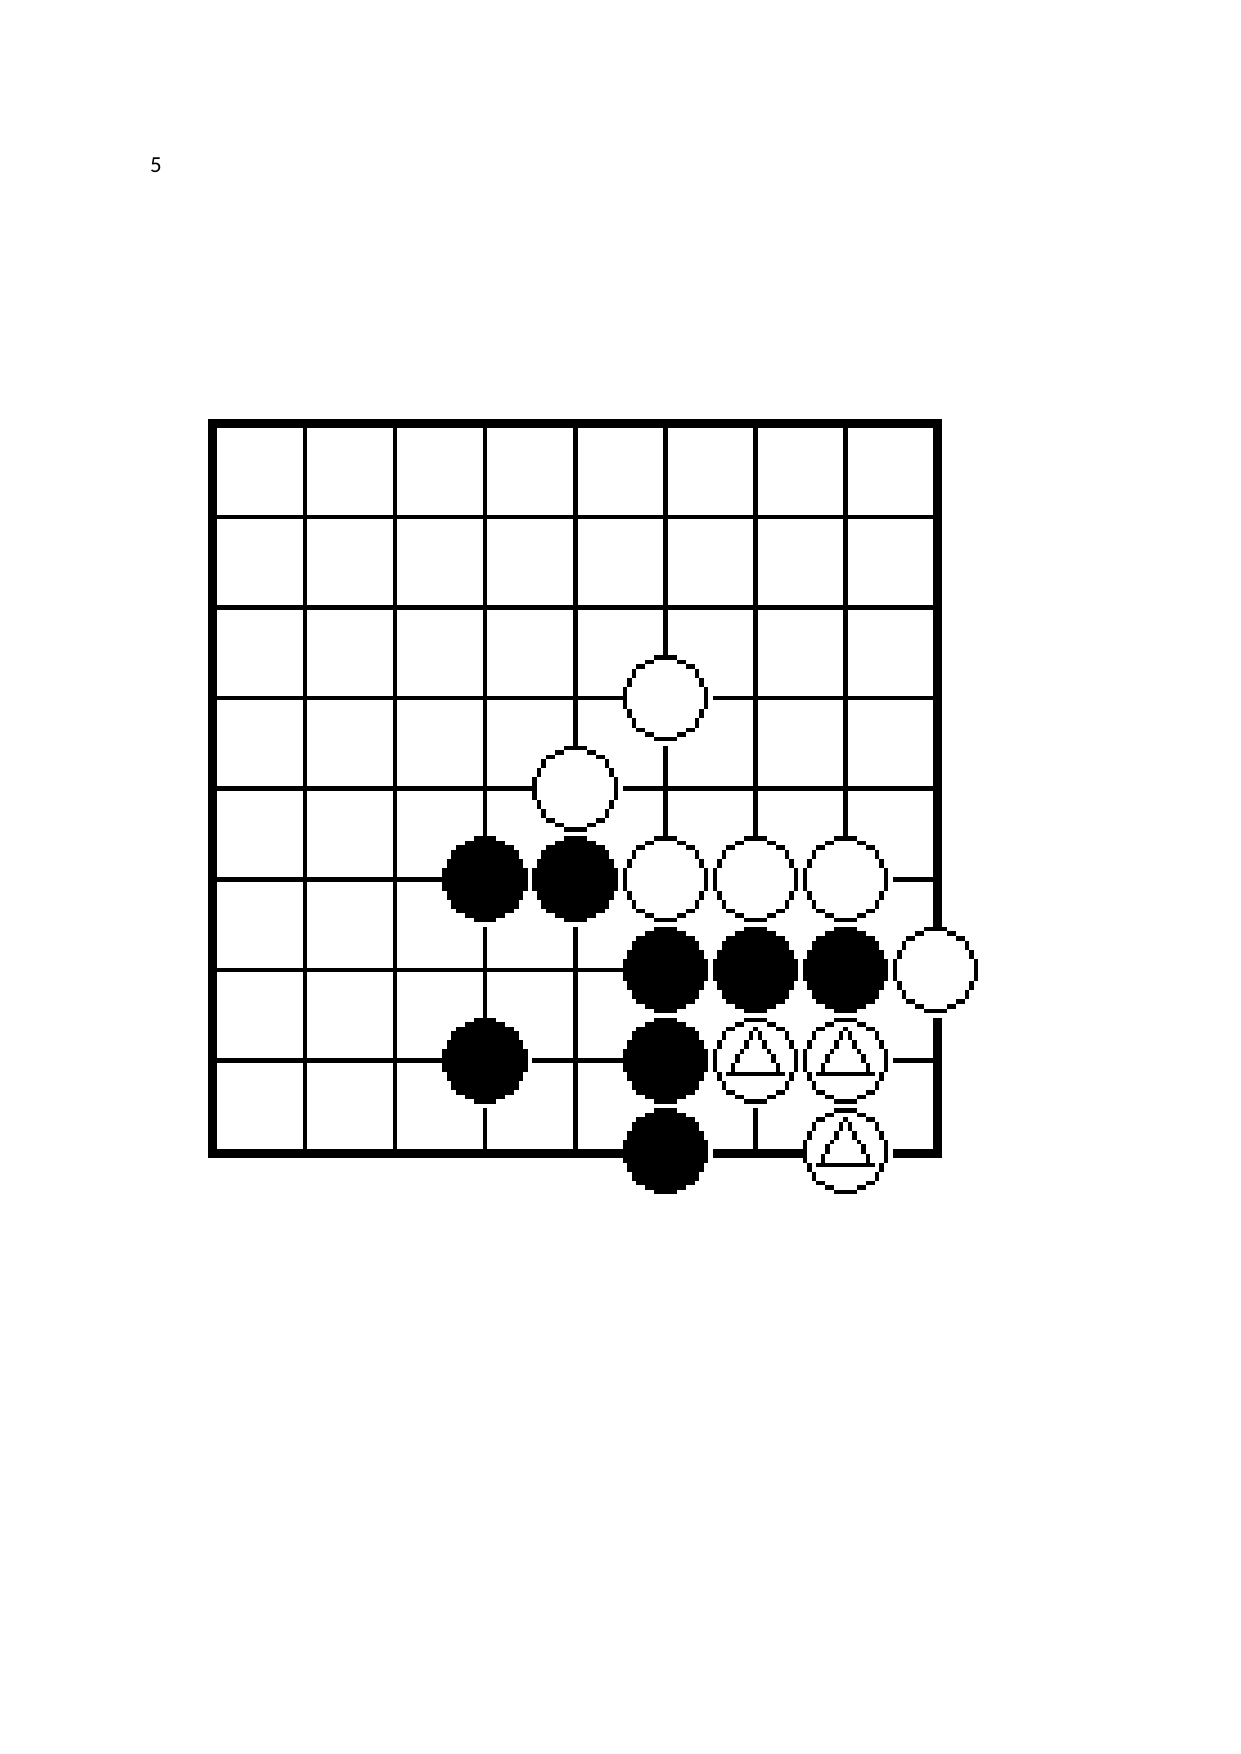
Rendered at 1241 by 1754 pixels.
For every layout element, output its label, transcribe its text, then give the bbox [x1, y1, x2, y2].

picture [150, 362, 1006, 1222]
text 5 [150, 150, 1090, 178]
